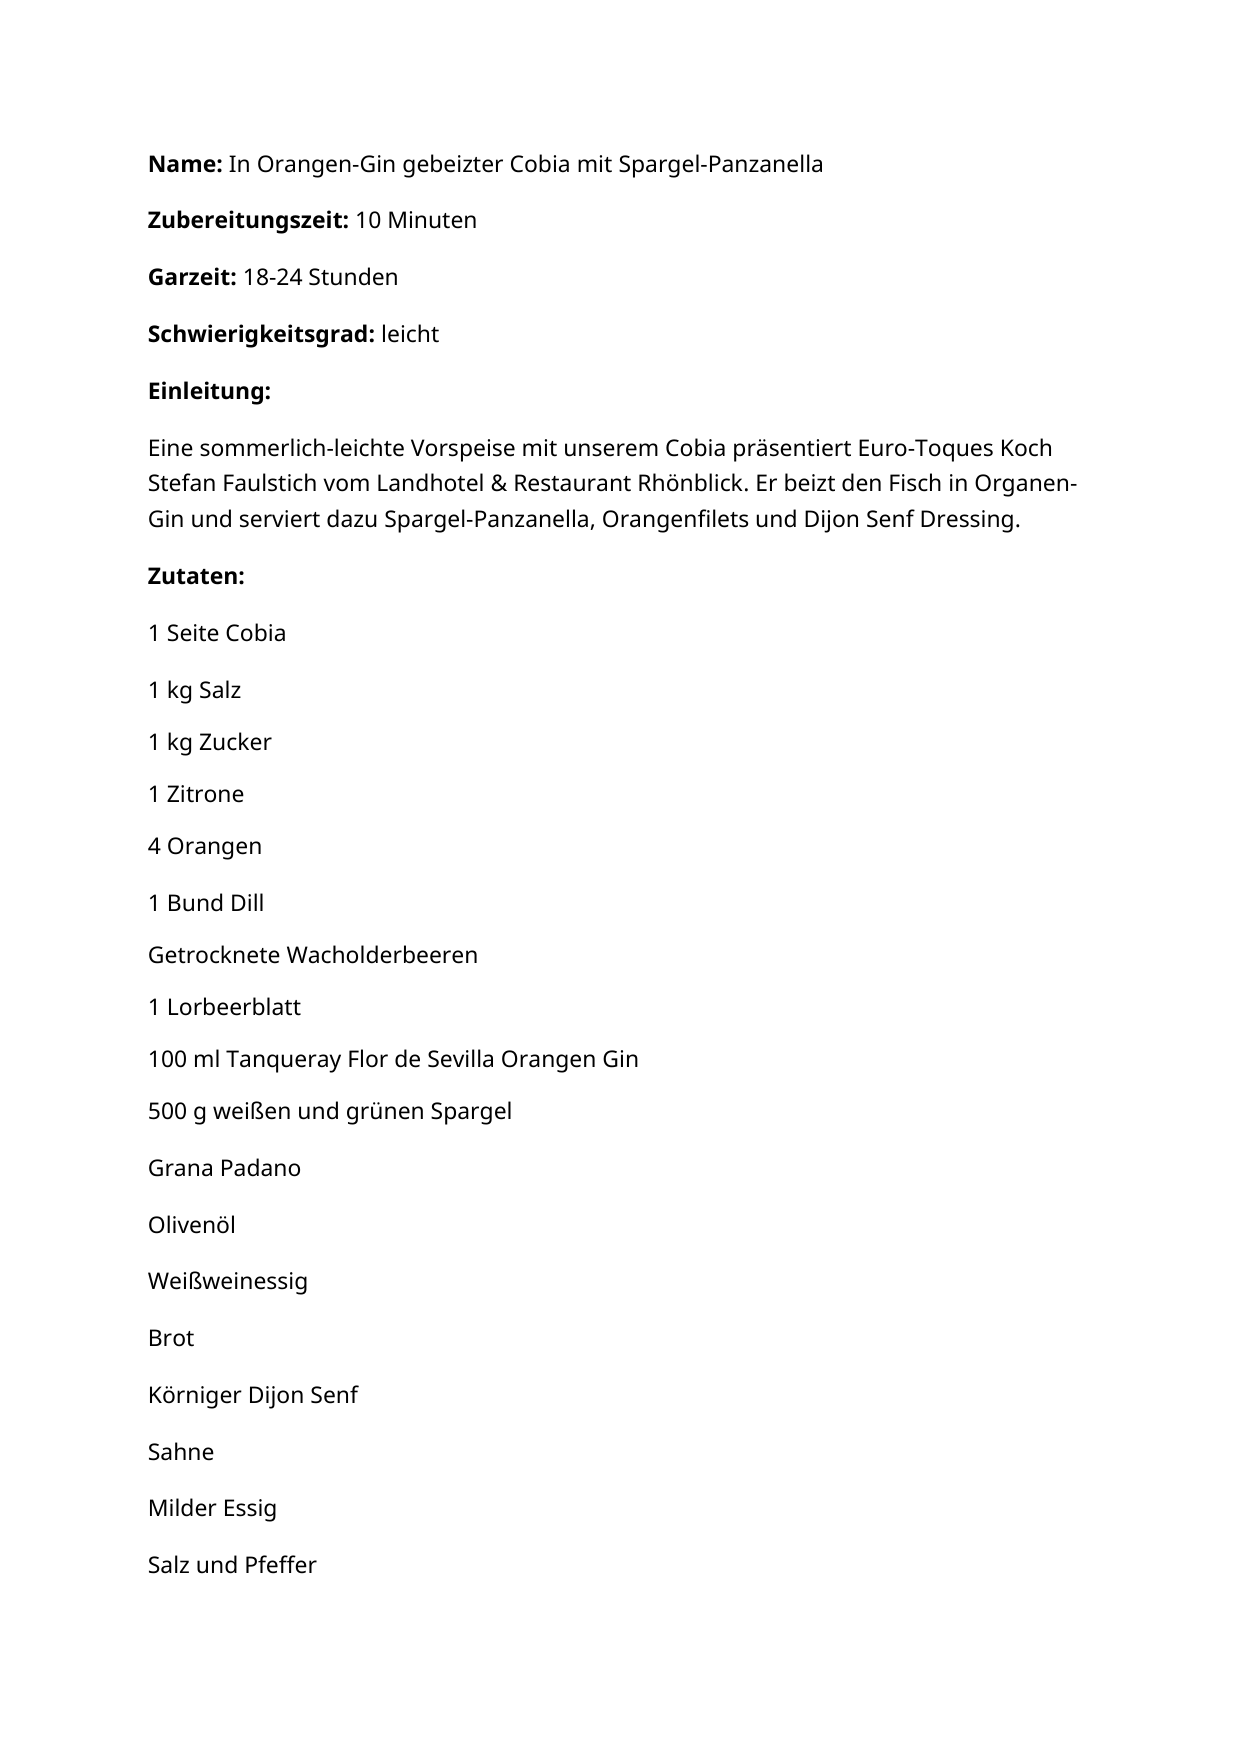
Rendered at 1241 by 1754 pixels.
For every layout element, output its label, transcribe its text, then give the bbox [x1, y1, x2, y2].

text Einleitung: [148, 375, 1093, 406]
text Eine sommerlich-leichte Vorspeise mit unserem Cobia präsentiert Euro-Toques Koch Stefan Faulstich vom Landhotel & Restaurant Rhönblick. Er beizt den Fisch in Organen-Gin und serviert dazu Spargel-Panzanella, Orangenfilets und Dijon Senf Dressing. [148, 431, 1093, 534]
text Brot [148, 1322, 1093, 1353]
text 500 g weißen und grünen Spargel [148, 1095, 1093, 1126]
text Zubereitungszeit: 10 Minuten [148, 204, 1093, 236]
text Weißweinessig [148, 1265, 1093, 1297]
text Sahne [148, 1436, 1093, 1467]
text Salz und Pfeffer [148, 1549, 1093, 1580]
text 1 Seite Cobia [148, 617, 1093, 648]
text Garzeit: 18-24 Stunden [148, 261, 1093, 292]
text Grana Padano [148, 1152, 1093, 1183]
text 1 Zitrone [148, 778, 1093, 809]
text 1 kg Salz [148, 674, 1093, 705]
text Schwierigkeitsgrad: leicht [148, 318, 1093, 349]
text 1 Lorbeerblatt [148, 991, 1093, 1022]
text Körniger Dijon Senf [148, 1379, 1093, 1410]
text 1 kg Zucker [148, 726, 1093, 757]
text 4 Orangen [148, 830, 1093, 861]
text Milder Essig [148, 1492, 1093, 1524]
text Olivenöl [148, 1208, 1093, 1240]
text 1 Bund Dill [148, 887, 1093, 918]
text Name: In Orangen-Gin gebeizter Cobia mit Spargel-Panzanella [148, 148, 1093, 179]
text 100 ml Tanqueray Flor de Sevilla Orangen Gin [148, 1043, 1093, 1074]
text Getrocknete Wacholderbeeren [148, 939, 1093, 970]
text Zutaten: [148, 560, 1093, 591]
